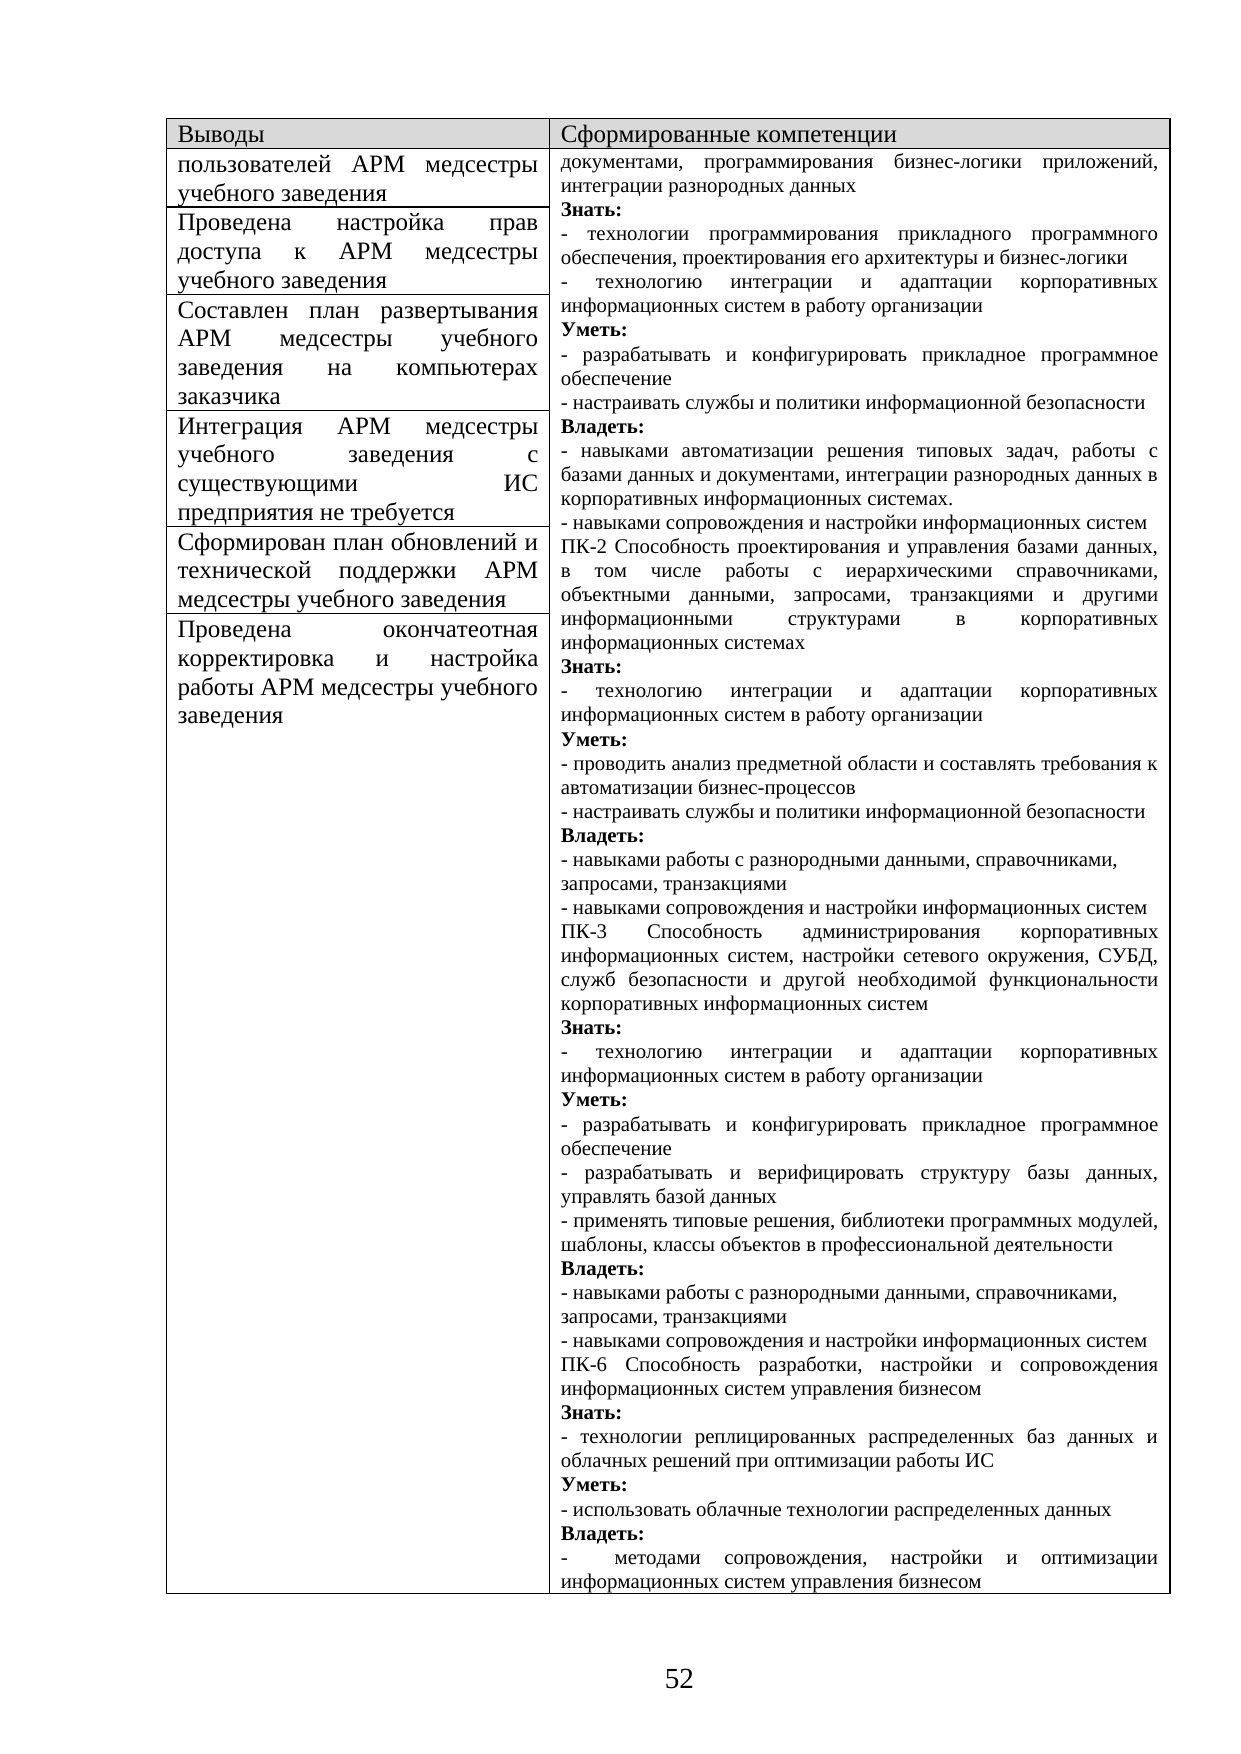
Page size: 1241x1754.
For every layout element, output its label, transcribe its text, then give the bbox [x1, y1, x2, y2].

table_cell Проведена настройка прав доступа к АРМ медсестры учебного заведения [167, 208, 549, 294]
table_header Сформированные компетенции [550, 119, 1169, 148]
table_cell Составлен план развертывания АРМ медсестры учебного заведения на компьютерах заказчика [167, 295, 549, 410]
table_header Выводы [167, 119, 549, 148]
table_cell Проведена окончатеотная корректировка и настройка работы АРМ медсестры учебного заведения [167, 614, 549, 1593]
table_cell Интеграция АРМ медсестры учебного заведения с существующими ИС предприятия не требуется [167, 411, 549, 526]
table_cell Сформирован план обновлений и технической поддержки АРМ медсестры учебного заведения [167, 527, 549, 613]
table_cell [167, 149, 549, 206]
